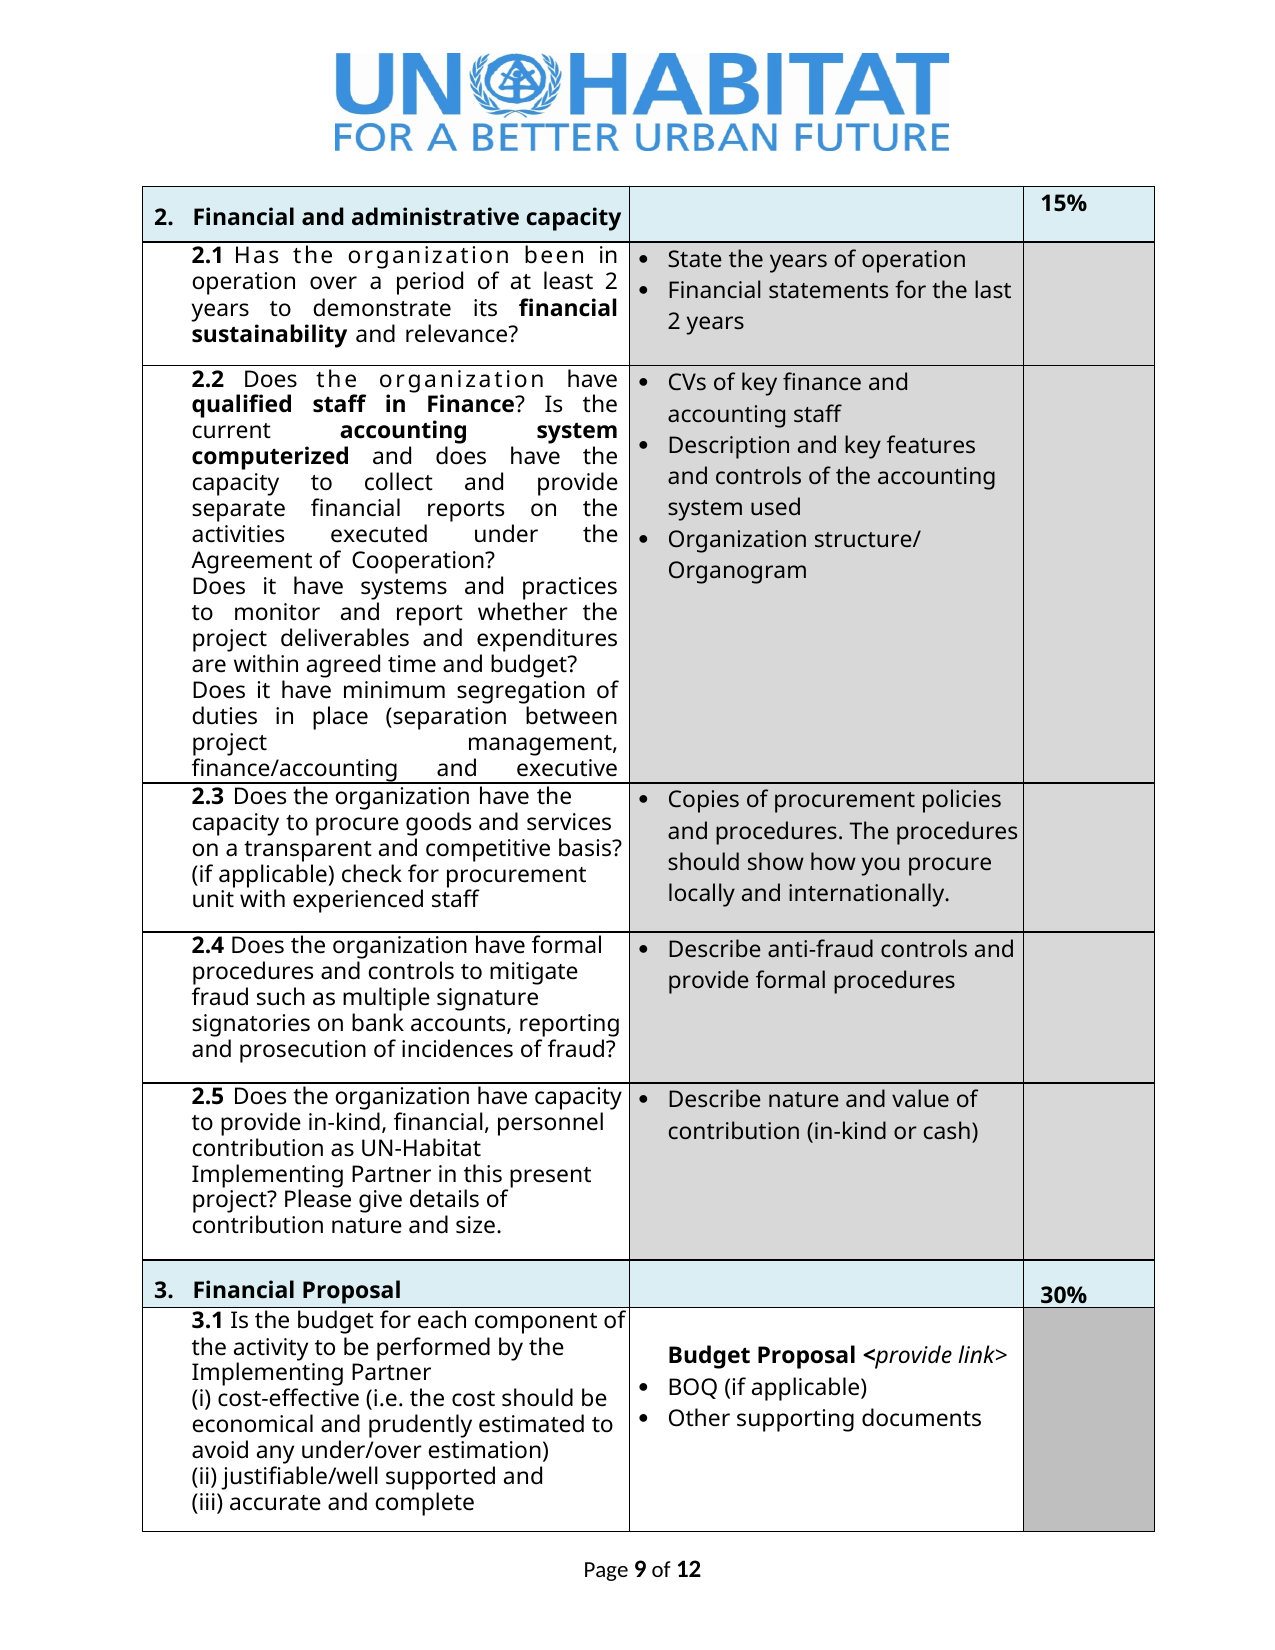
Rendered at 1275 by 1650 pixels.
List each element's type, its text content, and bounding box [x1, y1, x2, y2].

table_cell [1024, 366, 1154, 782]
table_cell [1024, 243, 1154, 365]
table_cell [630, 187, 1023, 241]
picture [335, 53, 950, 151]
table_cell [630, 1261, 1023, 1307]
table_cell Budget Proposal <provide link> BOQ (if applicable) Other supporting documents [630, 1308, 1023, 1531]
table_cell [1024, 1084, 1154, 1259]
table_cell CVs of key finance and accounting staff Description and key features and controls of the accounting system used Organization structure/ Organogram [630, 366, 1023, 782]
table_cell Describe anti-fraud controls and provide formal procedures [630, 933, 1023, 1082]
table_cell Describe nature and value of contribution (in-kind or cash) [630, 1084, 1023, 1259]
table_cell [1024, 933, 1154, 1082]
table_cell 2. Financial and administrative capacity [143, 187, 629, 241]
table_cell 2.5 Does the organization have capacity to provide in-kind, financial, personnel contribution as UN-Habitat Implementing Partner in this present project? Please give details of contribution nature and size. [143, 1084, 629, 1259]
table_cell 3. Financial Proposal [143, 1261, 629, 1307]
table_cell 2.1 Has the organization been in operation over a period of at least 2 years to demonstrate its financial sustainability and relevance? [143, 243, 629, 365]
table_cell 2.3 Does the organization have the capacity to procure goods and services on a transparent and competitive basis? (if applicable) check for procurement unit with experienced staff [143, 784, 629, 931]
table_cell 2.4 Does the organization have formal procedures and controls to mitigate fraud such as multiple signature signatories on bank accounts, reporting and prosecution of incidences of fraud? [143, 933, 629, 1082]
table_cell 30% [1024, 1261, 1154, 1307]
table_cell 2.2 Does the organization have qualified staff in Finance? Is the current accounting system computerized and does have the capacity to collect and provide separate financial reports on the activities executed under the Agreement of Cooperation? Does it have systems and practices to monitor and report whether the project deliverables and expenditures are within agreed time and budget? Does it have minimum segregation of duties in place (separation between project management, finance/accounting and executive office) [143, 366, 629, 782]
table_cell 15% [1024, 187, 1154, 241]
table_cell State the years of operation Financial statements for the last 2 years [630, 243, 1023, 365]
table_cell [1024, 1308, 1154, 1531]
table_cell 3.1 Is the budget for each component of the activity to be performed by the Implementing Partner (i) cost-effective (i.e. the cost should be economical and prudently estimated to avoid any under/over estimation) (ii) justifiable/well supported and (iii) accurate and complete [143, 1308, 629, 1531]
table_cell Copies of procurement policies and procedures. The procedures should show how you procure locally and internationally. [630, 784, 1023, 931]
table_cell [1024, 784, 1154, 931]
